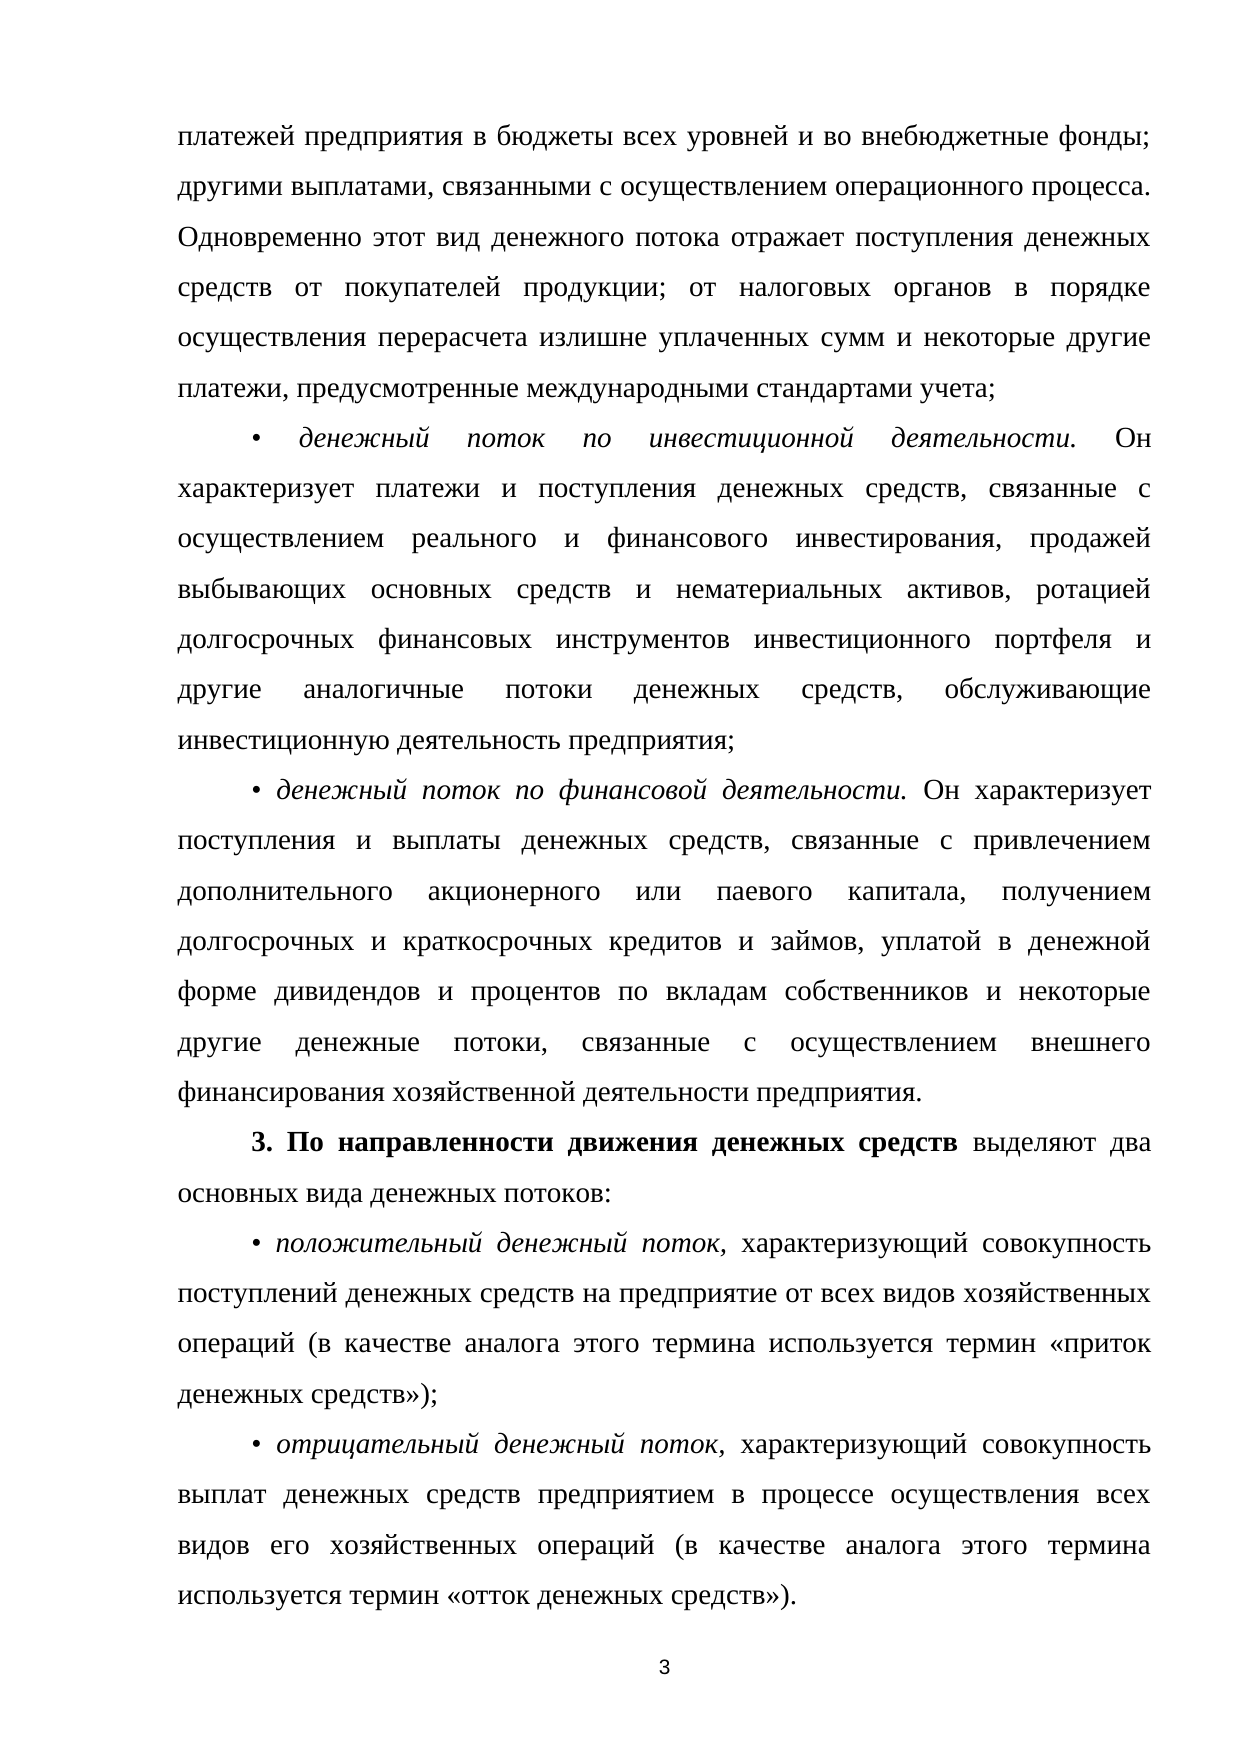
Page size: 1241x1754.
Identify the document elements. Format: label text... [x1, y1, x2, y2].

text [177, 118, 1152, 403]
text 3. По направленности движения денежных средств выделяют два основных вида денежных потоков: [177, 1124, 1152, 1208]
text • положительный денежный поток, характеризующий совокупность поступлений денежных средств на предприятие от всех видов хозяйственных операций (в качестве аналога этого термина используется термин «приток денежных средств»); [177, 1225, 1152, 1409]
text • денежный поток по финансовой деятельности. Он характеризует поступления и выплаты денежных средств, связанные с привлечением дополнительного акционерного или паевого капитала, получением долгосрочных и краткосрочных кредитов и займов, уплатой в денежной форме дивидендов и процентов по вкладам собственников и некоторые другие денежные потоки, связанные с осуществлением внешнего финансирования хозяйственной деятельности предприятия. [177, 772, 1152, 1108]
text • денежный поток по инвестиционной деятельности. Он характеризует платежи и поступления денежных средств, связанные с осуществлением реального и финансового инвестирования, продажей выбывающих основных средств и нематериальных активов, ротацией долгосрочных финансовых инструментов инвестиционного портфеля и другие аналогичные потоки денежных средств, обслуживающие инвестиционную деятельность предприятия; [177, 420, 1152, 755]
text • отрицательный денежный поток, характеризующий совокупность выплат денежных средств предприятием в процессе осуществления всех видов его хозяйственных операций (в качестве аналога этого термина используется термин «отток денежных средств»). [177, 1426, 1152, 1611]
